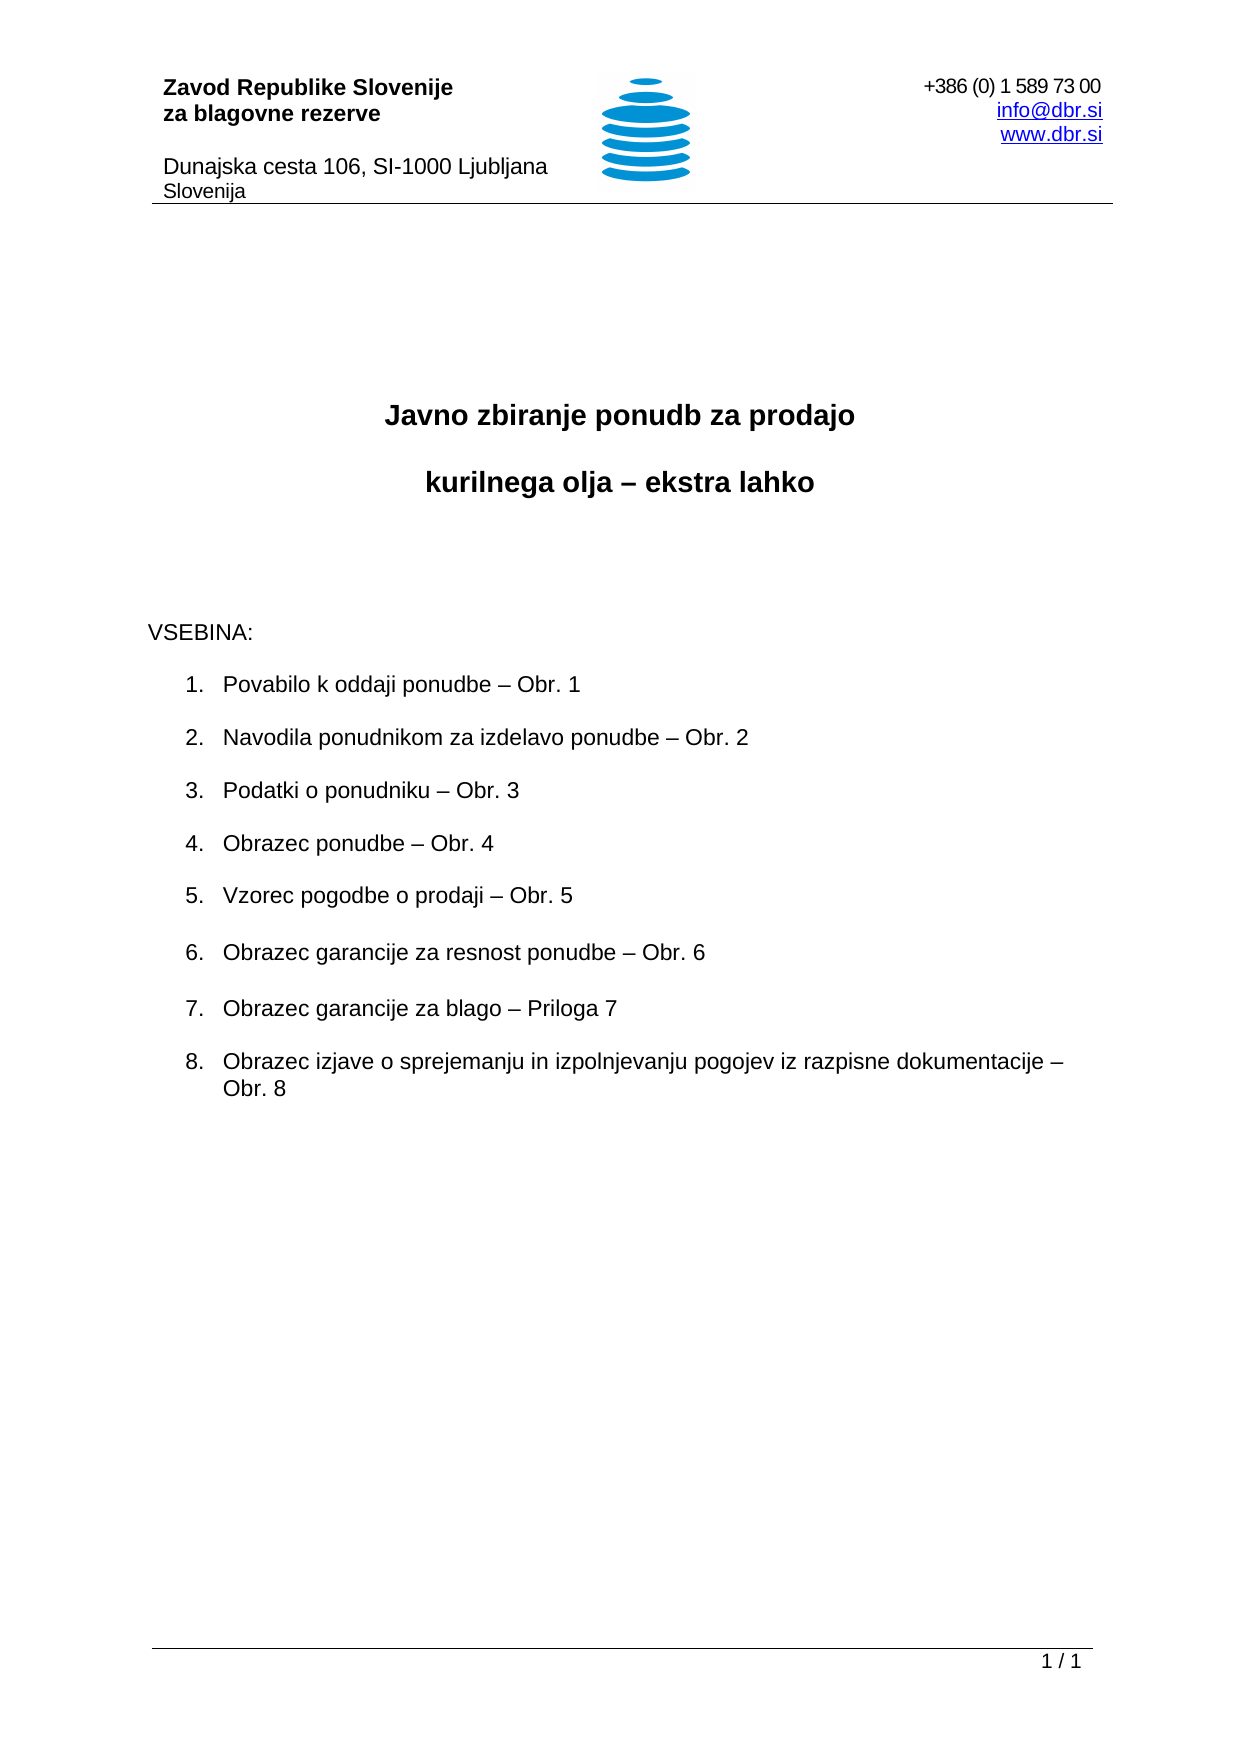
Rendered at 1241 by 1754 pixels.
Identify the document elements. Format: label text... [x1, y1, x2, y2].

list Obrazec ponudbe – Obr. 4 [185, 829, 1092, 856]
list Navodila ponudnikom za izdelavo ponudbe – Obr. 2 [185, 724, 1092, 751]
list Obrazec garancije za resnost ponudbe – Obr. 6 [185, 939, 1092, 965]
list Povabilo k oddaji ponudbe – Obr. 1 [185, 671, 1092, 698]
text kurilnega olja – ekstra lahko [148, 465, 1092, 499]
picture [595, 73, 698, 191]
list Vzorec pogodbe o prodaji – Obr. 5 [185, 882, 1092, 909]
list Obrazec izjave o sprejemanju in izpolnjevanju pogojev iz razpisne dokumentacije – Obr. 8 [185, 1048, 1092, 1101]
list Obrazec garancije za blago – Priloga 7 [185, 995, 1092, 1022]
text VSEBINA: [148, 619, 1092, 645]
text Javno zbiranje ponudb za prodajo [148, 398, 1092, 432]
list Podatki o ponudniku – Obr. 3 [185, 777, 1092, 803]
